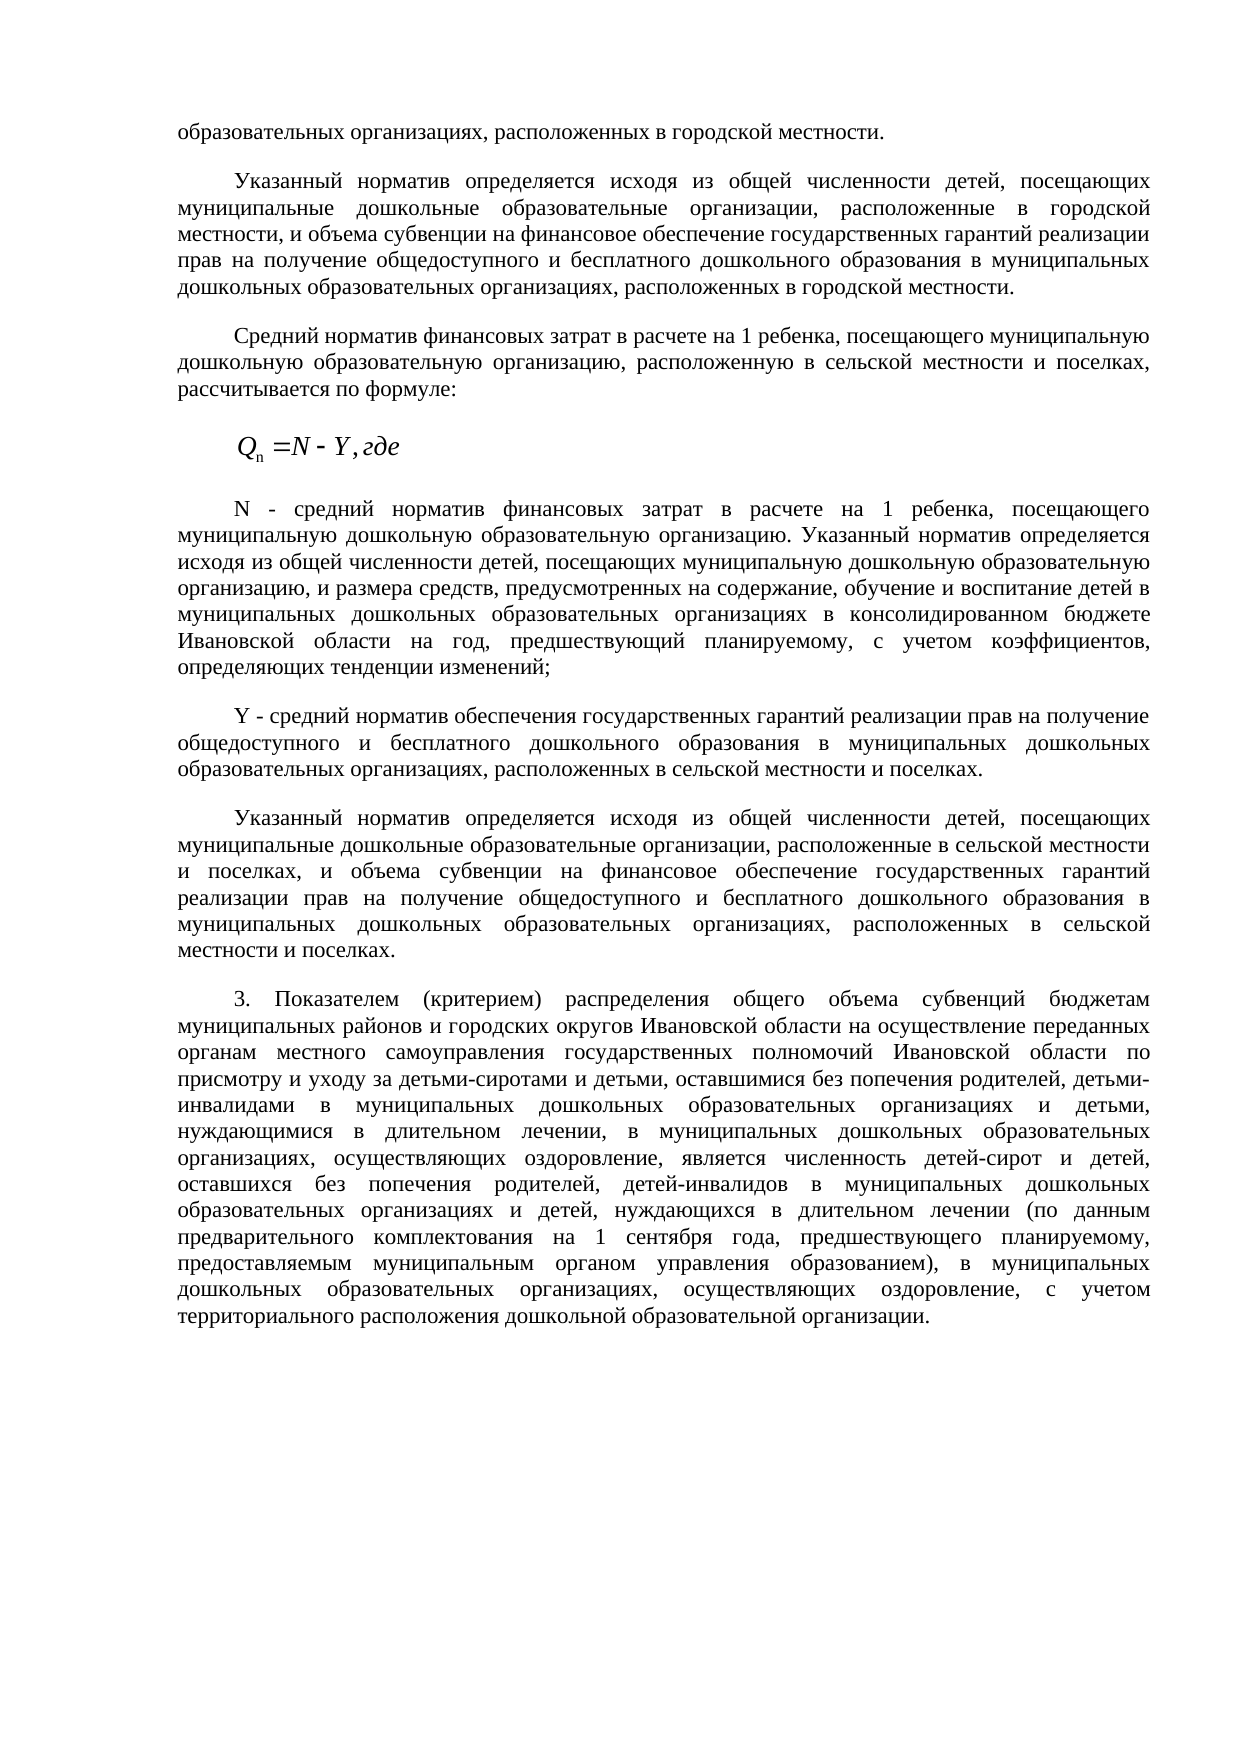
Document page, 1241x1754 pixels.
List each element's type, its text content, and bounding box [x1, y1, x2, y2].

text N - средний норматив финансовых затрат в расчете на 1 ребенка, посещающего муниципальную дошкольную образовательную организацию. Указанный норматив определяется исходя из общей численности детей, посещающих муниципальную дошкольную образовательную организацию, и размера средств, предусмотренных на содержание, обучение и воспитание детей в муниципальных дошкольных образовательных организациях в консолидированном бюджете Ивановской области на год, предшествующий планируемому, с учетом коэффициентов, определяющих тенденции изменений; [177, 495, 1152, 679]
text Указанный норматив определяется исходя из общей численности детей, посещающих муниципальные дошкольные образовательные организации, расположенные в сельской местности и поселках, и объема субвенции на финансовое обеспечение государственных гарантий реализации прав на получение общедоступного и бесплатного дошкольного образования в муниципальных дошкольных образовательных организациях, расположенных в сельской местности и поселках. [177, 804, 1152, 963]
text 3. Показателем (критерием) распределения общего объема субвенций бюджетам муниципальных районов и городских округов Ивановской области на осуществление переданных органам местного самоуправления государственных полномочий Ивановской области по присмотру и уходу за детьми-сиротами и детьми, оставшимися без попечения родителей, детьми-инвалидами в муниципальных дошкольных образовательных организациях и детьми, нуждающимися в длительном лечении, в муниципальных дошкольных образовательных организациях, осуществляющих оздоровление, является численность детей-сирот и детей, оставшихся без попечения родителей, детей-инвалидов в муниципальных дошкольных образовательных организациях и детей, нуждающихся в длительном лечении (по данным предварительного комплектования на 1 сентября года, предшествующего планируемому, предоставляемым муниципальным органом управления образованием), в муниципальных дошкольных образовательных организациях, осуществляющих оздоровление, с учетом территориального расположения дошкольной образовательной организации. [177, 986, 1152, 1328]
text Указанный норматив определяется исходя из общей численности детей, посещающих муниципальные дошкольные образовательные организации, расположенные в городской местности, и объема субвенции на финансовое обеспечение государственных гарантий реализации прав на получение общедоступного и бесплатного дошкольного образования в муниципальных дошкольных образовательных организациях, расположенных в городской местности. [177, 167, 1152, 299]
text Y - средний норматив обеспечения государственных гарантий реализации прав на получение общедоступного и бесплатного дошкольного образования в муниципальных дошкольных образовательных организациях, расположенных в сельской местности и поселках. [177, 702, 1152, 782]
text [177, 118, 1152, 144]
text Средний норматив финансовых затрат в расчете на 1 ребенка, посещающего муниципальную дошкольную образовательную организацию, расположенную в сельской местности и поселках, рассчитывается по формуле: [177, 322, 1152, 401]
